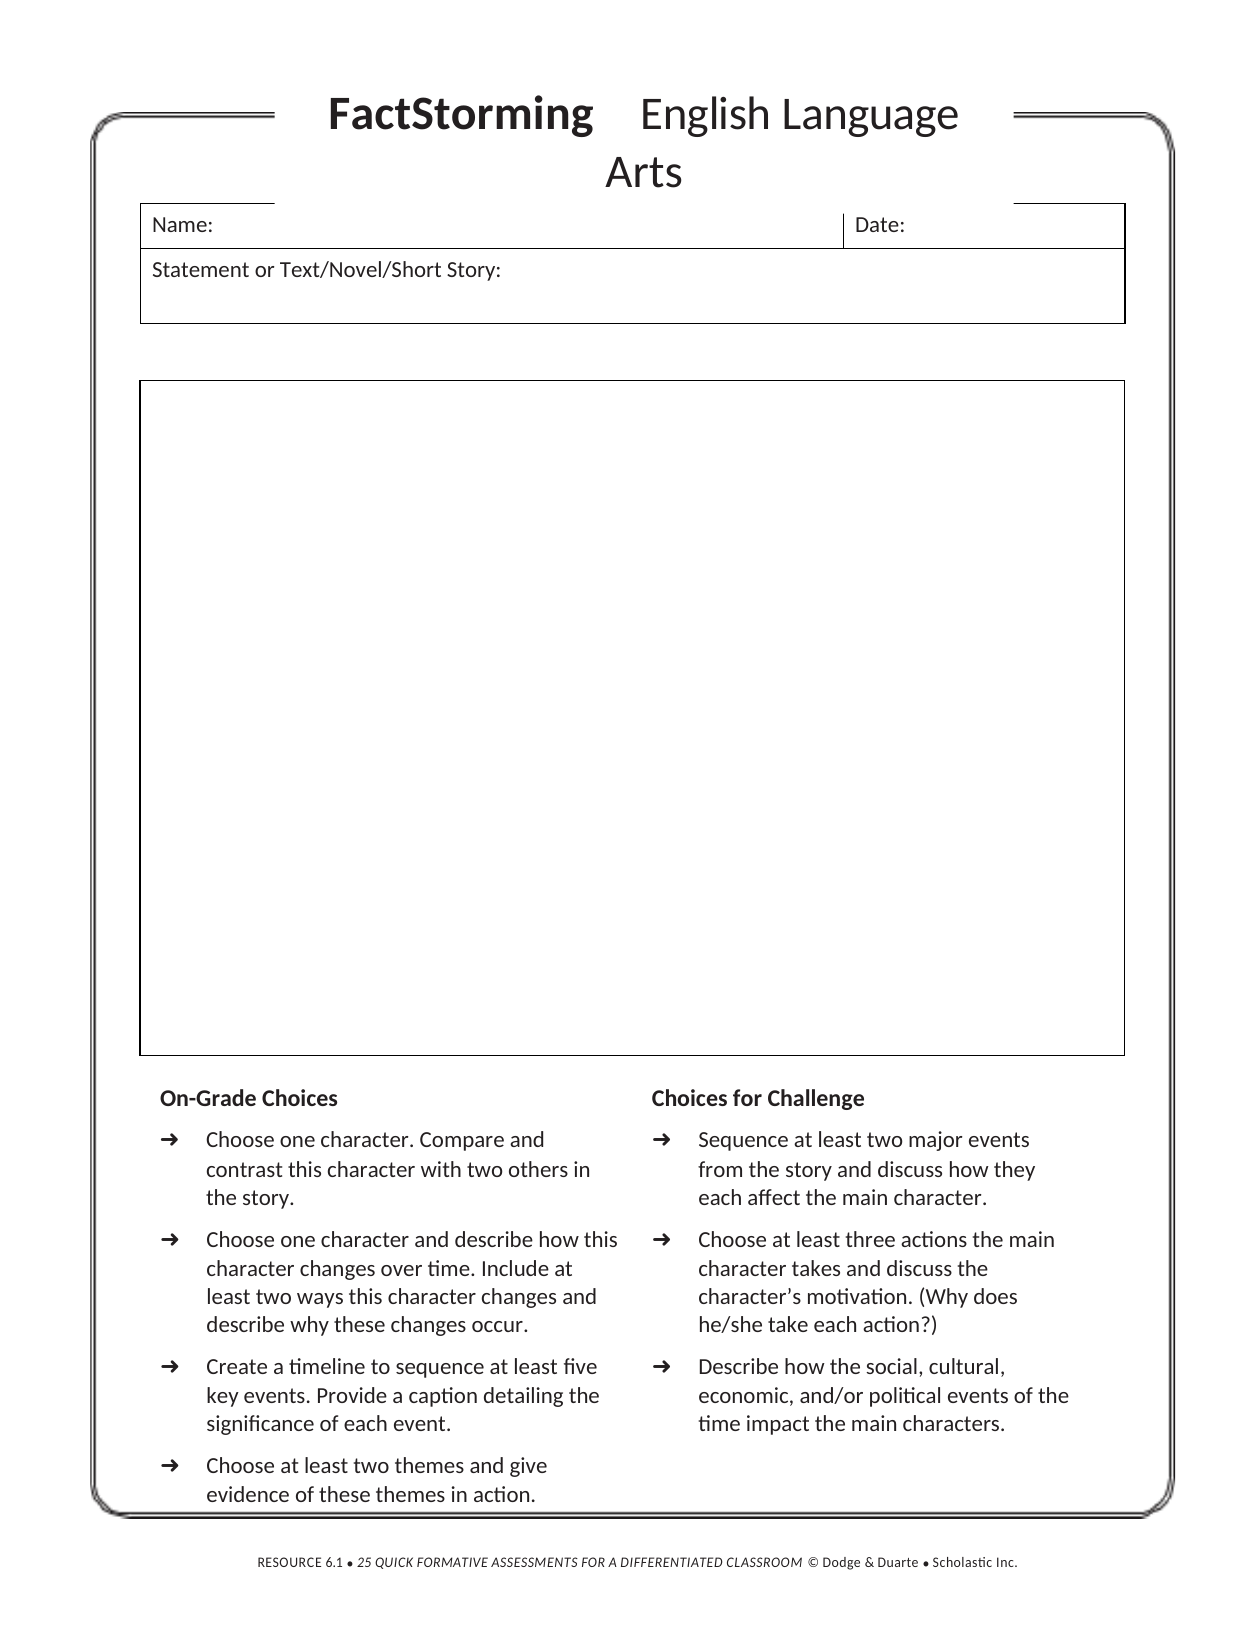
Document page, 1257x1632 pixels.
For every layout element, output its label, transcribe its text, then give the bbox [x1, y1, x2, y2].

table_header On-Grade Choices ➜ Choose one character. Compare and contrast this character with two others in the story. ➜ Choose one character and describe how this character changes over time. Include at least two ways this character changes and describe why these changes occur. ➜ Create a timeline to sequence at least five key events. Provide a caption detailing the significance of each event. ➜ Choose at least two themes and give evidence of these themes in action. [140, 1076, 632, 1518]
text RESOURCE 6.1 • 25 QUICK FORMATIVE ASSESSMENTS FOR A DIFFERENTIATED CLASSROOM © Dodge & Duarte • Scholastic Inc. [94, 1553, 1181, 1572]
table_header Name: [141, 204, 843, 248]
table_cell Statement or Text/Novel/Short Story: [141, 249, 1124, 323]
table_header Date: [844, 204, 1124, 248]
table_header [141, 381, 1124, 1055]
table_header Choices for Challenge ➜ Sequence at least two major events from the story and discuss how they each affect the main character. ➜ Choose at least three actions the main character takes and discuss the character’s motivation. (Why does he/she take each action?) ➜ Describe how the social, cultural, economic, and/or political events of the time impact the main characters. [632, 1076, 1124, 1518]
picture [90, 112, 1176, 1519]
